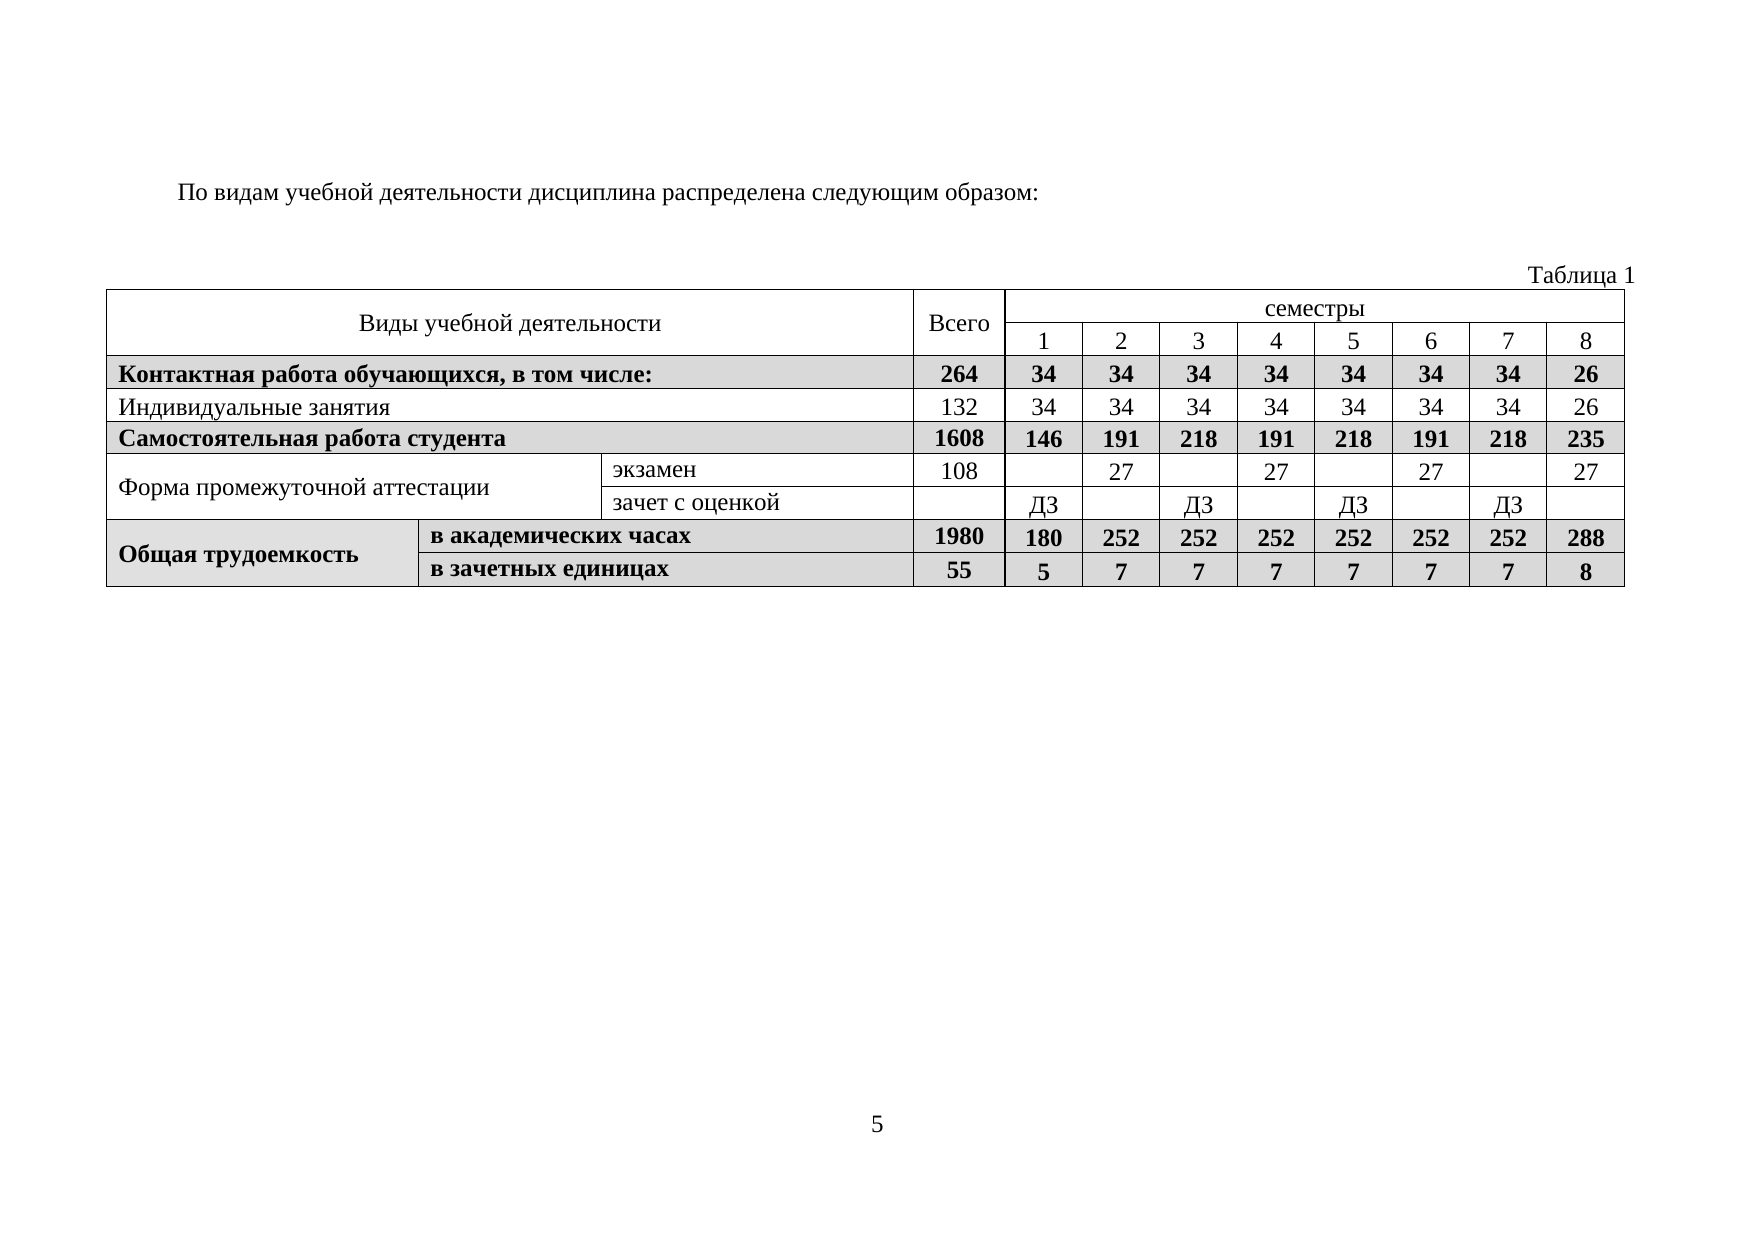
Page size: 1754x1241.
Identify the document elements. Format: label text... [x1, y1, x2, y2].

table_cell экзамен [602, 454, 913, 486]
table_cell 34 [1006, 356, 1082, 388]
table_cell [914, 487, 1004, 519]
table_cell в академических часах [419, 520, 913, 552]
table_cell ДЗ [1160, 487, 1237, 519]
table_cell 5 [1315, 323, 1392, 355]
table_cell [1470, 454, 1546, 486]
table_cell 288 [1547, 520, 1624, 552]
table_cell 1 [1006, 323, 1082, 355]
table_cell 34 [1315, 356, 1392, 388]
table_cell 27 [1238, 454, 1314, 486]
table_cell 7 [1160, 553, 1237, 586]
table_cell 252 [1083, 520, 1159, 552]
table_cell 8 [1547, 553, 1624, 586]
table_cell ДЗ [1006, 487, 1082, 519]
table_cell 5 [1006, 553, 1082, 586]
table_cell 191 [1393, 422, 1469, 453]
table_header Виды учебной деятельности [107, 290, 913, 355]
table_cell 252 [1160, 520, 1237, 552]
table_cell 7 [1470, 323, 1546, 355]
table_cell 1608 [914, 422, 1004, 453]
table_cell 34 [1393, 356, 1469, 388]
table_cell 26 [1547, 389, 1624, 421]
table_cell 8 [1547, 323, 1624, 355]
table_cell 34 [1315, 389, 1392, 421]
table_cell 264 [914, 356, 1004, 388]
table_header Всего [914, 290, 1004, 355]
table_cell 235 [1547, 422, 1624, 453]
table_cell Индивидуальные занятия [107, 389, 913, 421]
table_cell ДЗ [1315, 487, 1392, 519]
table_cell 27 [1393, 454, 1469, 486]
text По видам учебной деятельности дисциплина распределена следующим образом: [118, 177, 1636, 206]
table_cell 26 [1547, 356, 1624, 388]
table_cell ДЗ [1470, 487, 1546, 519]
table_cell 252 [1238, 520, 1314, 552]
table_cell 27 [1547, 454, 1624, 486]
table_cell Контактная работа обучающихся, в том числе: [107, 356, 913, 388]
table_cell [1315, 454, 1392, 486]
table_cell [1006, 454, 1082, 486]
table_cell 7 [1393, 553, 1469, 586]
table_cell Самостоятельная работа студента [107, 422, 913, 453]
table_cell 27 [1083, 454, 1159, 486]
table_cell [1160, 454, 1237, 486]
table_cell [1393, 487, 1469, 519]
table_cell 34 [1160, 356, 1237, 388]
table_cell 55 [914, 553, 1004, 586]
table_cell 7 [1315, 553, 1392, 586]
table_cell [1083, 487, 1159, 519]
table_cell 7 [1238, 553, 1314, 586]
table_cell Форма промежуточной аттестации [107, 454, 601, 519]
table_cell 132 [914, 389, 1004, 421]
table_cell 4 [1238, 323, 1314, 355]
table_cell 1980 [914, 520, 1004, 552]
table_cell 6 [1393, 323, 1469, 355]
table_cell 252 [1393, 520, 1469, 552]
text Таблица 1 [118, 261, 1636, 289]
table_cell 146 [1006, 422, 1082, 453]
table_cell 34 [1238, 389, 1314, 421]
table_cell 191 [1083, 422, 1159, 453]
table_cell в зачетных единицах [419, 553, 913, 586]
table_cell 180 [1006, 520, 1082, 552]
table_cell 252 [1470, 520, 1546, 552]
table_cell 34 [1470, 356, 1546, 388]
table_cell [1238, 487, 1314, 519]
table_cell [1547, 487, 1624, 519]
table_cell 218 [1315, 422, 1392, 453]
table_cell 34 [1006, 389, 1082, 421]
table_cell зачет с оценкой [602, 487, 913, 519]
table_cell 252 [1315, 520, 1392, 552]
table_cell 34 [1393, 389, 1469, 421]
table_cell 34 [1083, 389, 1159, 421]
table_cell Общая трудоемкость [107, 520, 418, 586]
table_cell 2 [1083, 323, 1159, 355]
table_cell 34 [1238, 356, 1314, 388]
table_cell 7 [1470, 553, 1546, 586]
table_cell 34 [1083, 356, 1159, 388]
table_cell 34 [1160, 389, 1237, 421]
table_header семестры [1006, 290, 1624, 322]
table_cell 218 [1470, 422, 1546, 453]
table_cell 191 [1238, 422, 1314, 453]
table_cell 7 [1083, 553, 1159, 586]
table_cell 218 [1160, 422, 1237, 453]
table_cell 34 [1470, 389, 1546, 421]
table_cell 108 [914, 454, 1004, 486]
table_cell 3 [1160, 323, 1237, 355]
